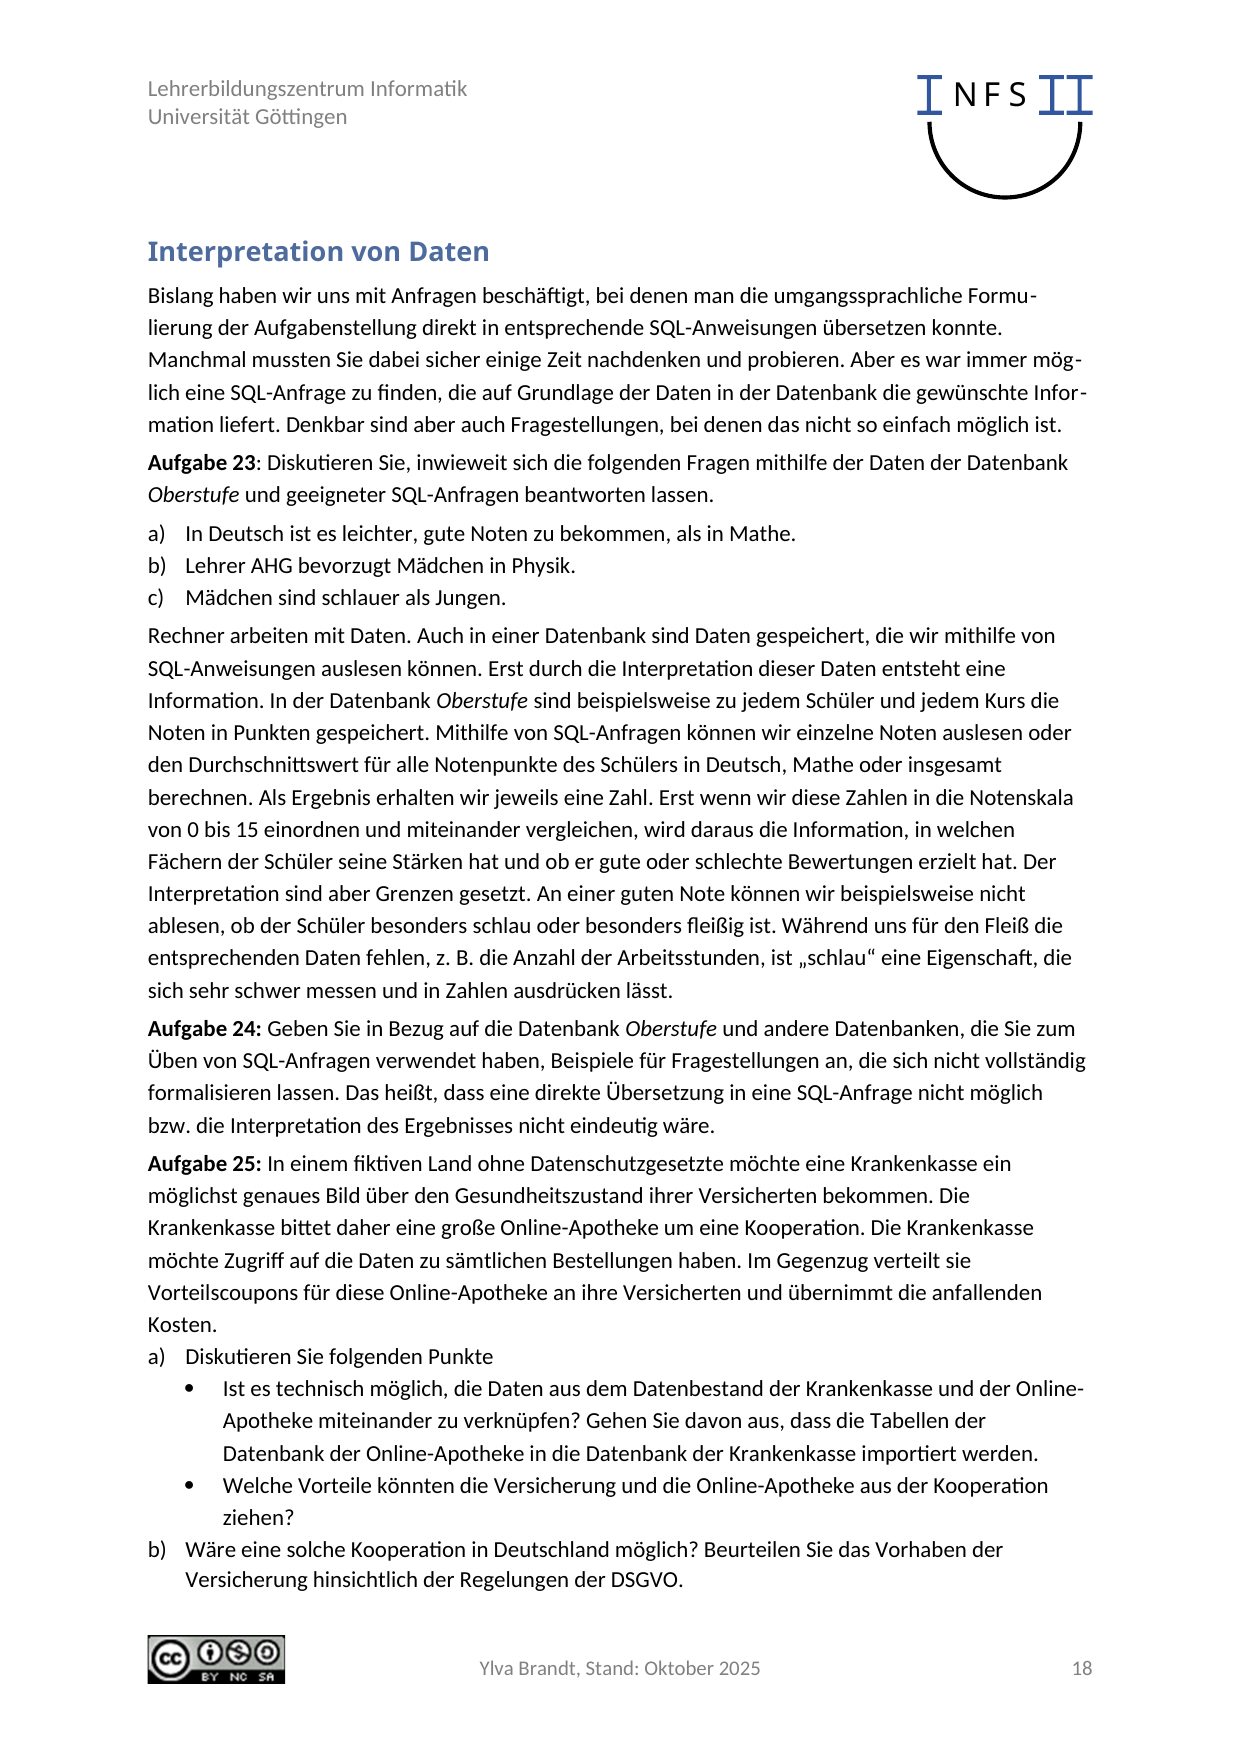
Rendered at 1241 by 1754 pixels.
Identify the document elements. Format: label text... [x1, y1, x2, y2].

subtitle Interpretation von Daten [148, 232, 1093, 269]
text Aufgabe 23: Diskutieren Sie, inwieweit sich die folgenden Fragen mithilfe der Daten der Datenbank Oberstufe und geeigneter SQL-Anfragen beantworten lassen. [148, 448, 1093, 508]
list In Deutsch ist es leichter, gute Noten zu bekommen, als in Mathe. [148, 519, 1093, 547]
list Ist es technisch möglich, die Daten aus dem Datenbestand der Krankenkasse und der Online-Apotheke miteinander zu verknüpfen? Gehen Sie davon aus, dass die Tabellen der Datenbank der Online-Apotheke in die Datenbank der Krankenkasse importiert werden. [185, 1374, 1093, 1467]
text Bislang haben wir uns mit Anfragen beschäftigt, bei denen man die umgangssprachliche Formulierung der Aufgabenstellung direkt in entsprechende SQL-Anweisungen übersetzen konnte. Manchmal mussten Sie dabei sicher einige Zeit nachdenken und probieren. Aber es war immer möglich eine SQL-Anfrage zu finden, die auf Grundlage der Daten in der Datenbank die gewünschte Information liefert. Denkbar sind aber auch Fragestellungen, bei denen das nicht so einfach möglich ist. [148, 281, 1093, 438]
list Mädchen sind schlauer als Jungen. [148, 583, 1093, 611]
list Wäre eine solche Kooperation in Deutschland möglich? Beurteilen Sie das Vorhaben der Versicherung hinsichtlich der Regelungen der DSGVO. [148, 1535, 1093, 1594]
text Aufgabe 24: Geben Sie in Bezug auf die Datenbank Oberstufe und andere Datenbanken, die Sie zum Üben von SQL-Anfragen verwendet haben, Beispiele für Fragestellungen an, die sich nicht vollständig formalisieren lassen. Das heißt, dass eine direkte Übersetzung in eine SQL-Anfrage nicht möglich bzw. die Interpretation des Ergebnisses nicht eindeutig wäre. [148, 1014, 1093, 1139]
list Lehrer AHG bevorzugt Mädchen in Physik. [148, 551, 1093, 579]
list Diskutieren Sie folgenden Punkte [148, 1342, 1093, 1370]
list Welche Vorteile könnten die Versicherung und die Online-Apotheke aus der Kooperation ziehen? [185, 1471, 1093, 1531]
picture [147, 1635, 286, 1684]
text Rechner arbeiten mit Daten. Auch in einer Datenbank sind Daten gespeichert, die wir mithilfe von SQL-Anweisungen auslesen können. Erst durch die Interpretation dieser Daten entsteht eine Information. In der Datenbank Oberstufe sind beispielsweise zu jedem Schüler und jedem Kurs die Noten in Punkten gespeichert. Mithilfe von SQL-Anfragen können wir einzelne Noten auslesen oder den Durchschnittswert für alle Notenpunkte des Schülers in Deutsch, Mathe oder insgesamt berechnen. Als Ergebnis erhalten wir jeweils eine Zahl. Erst wenn wir diese Zahlen in die Notenskala von 0 bis 15 einordnen und miteinander vergleichen, wird daraus die Information, in welchen Fächern der Schüler seine Stärken hat und ob er gute oder schlechte Bewertungen erzielt hat. Der Interpretation sind aber Grenzen gesetzt. An einer guten Note können wir beispielsweise nicht ablesen, ob der Schüler besonders schlau oder besonders fleißig ist. Während uns für den Fleiß die entsprechenden Daten fehlen, z. B. die Anzahl der Arbeitsstunden, ist „schlau“ eine Eigenschaft, die sich sehr schwer messen und in Zahlen ausdrücken lässt. [148, 622, 1093, 1004]
text Aufgabe 25: In einem fiktiven Land ohne Datenschutzgesetzte möchte eine Krankenkasse ein möglichst genaues Bild über den Gesundheitszustand ihrer Versicherten bekommen. Die Krankenkasse bittet daher eine große Online-Apotheke um eine Kooperation. Die Krankenkasse möchte Zugriff auf die Daten zu sämtlichen Bestellungen haben. Im Gegenzug verteilt sie Vorteilscoupons für diese Online-Apotheke an ihre Versicherten und übernimmt die anfallenden Kosten. [148, 1149, 1093, 1338]
